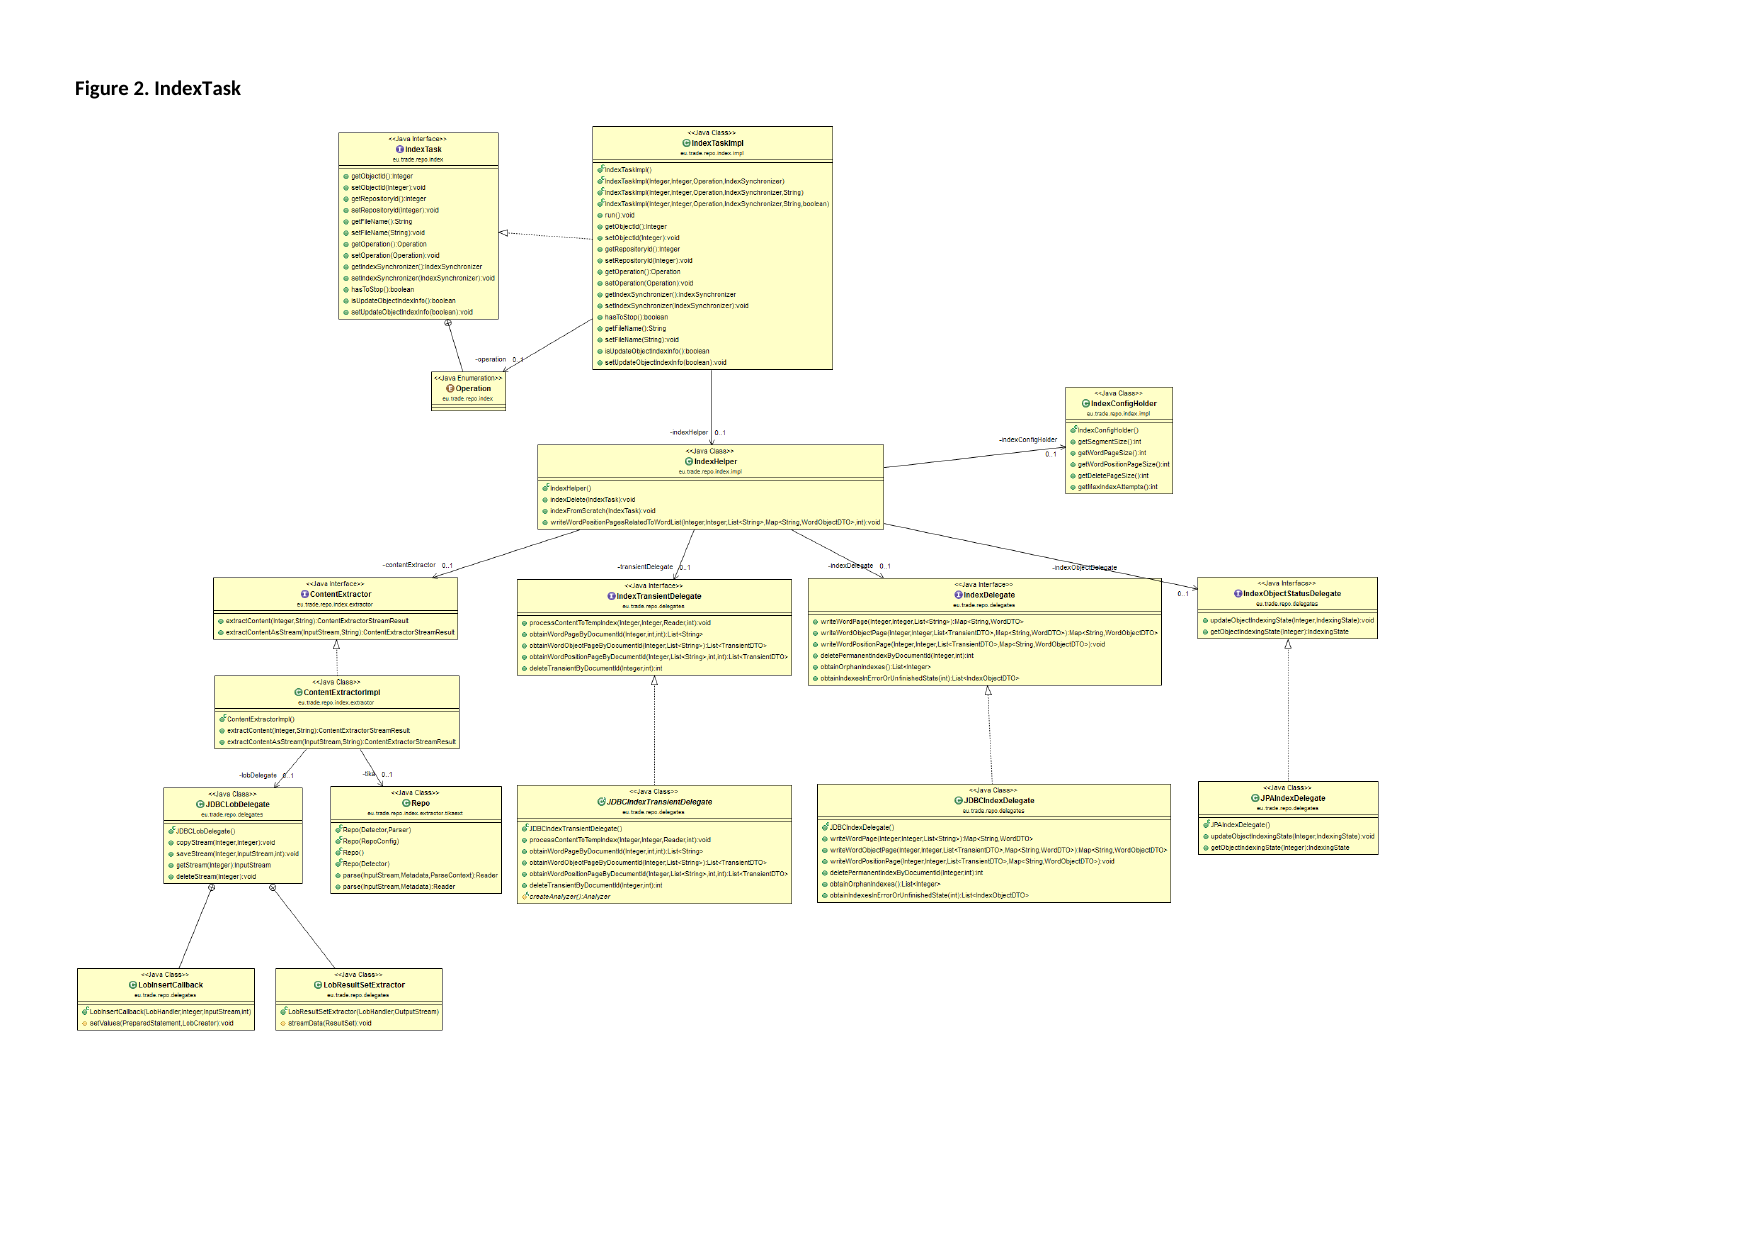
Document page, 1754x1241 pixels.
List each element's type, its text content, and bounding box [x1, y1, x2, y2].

text Figure 2. IndexTask [75, 75, 1679, 100]
picture [75, 125, 1380, 1032]
